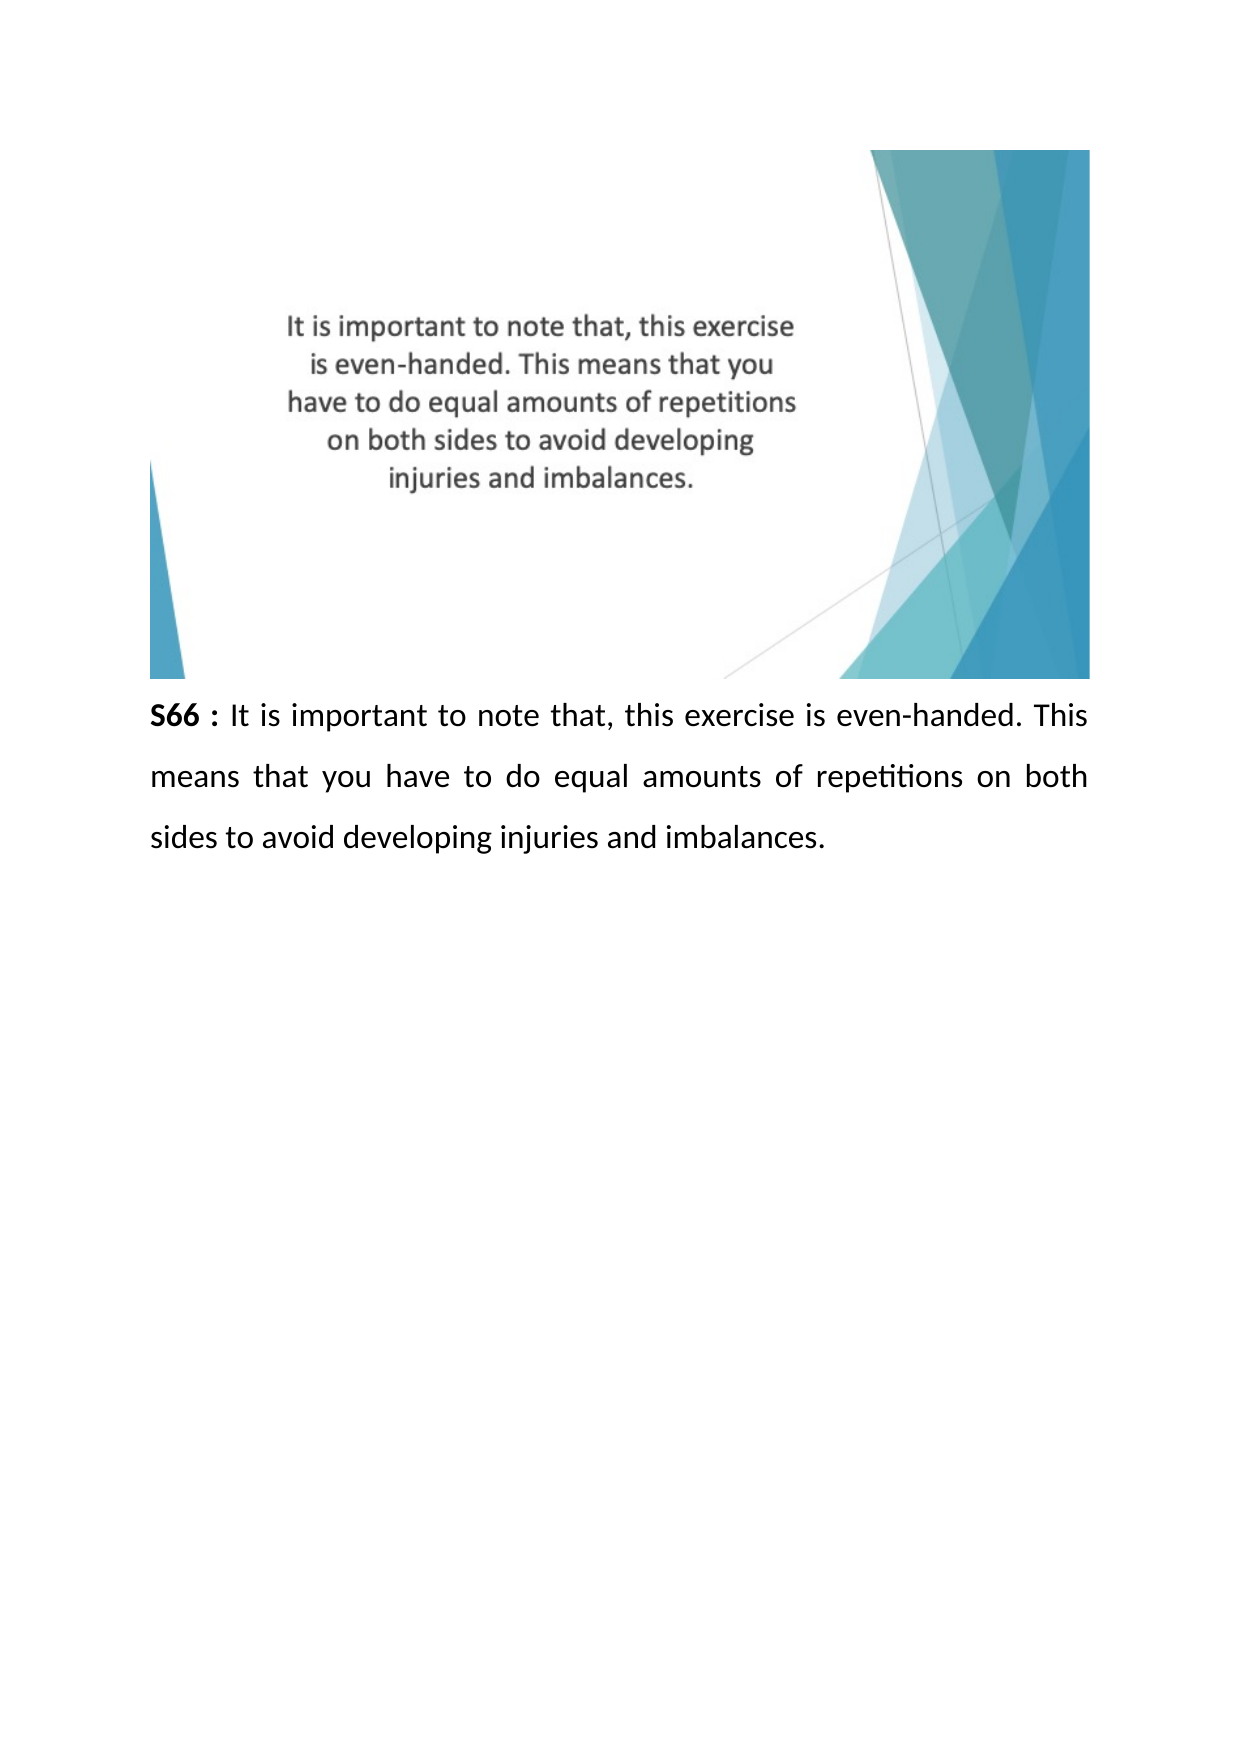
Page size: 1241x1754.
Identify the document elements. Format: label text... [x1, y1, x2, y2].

text S66 : It is important to note that, this exercise is even-handed. This means that you have to do equal amounts of repetitions on both sides to avoid developing injuries and imbalances. [150, 694, 1090, 857]
picture [150, 150, 1090, 679]
